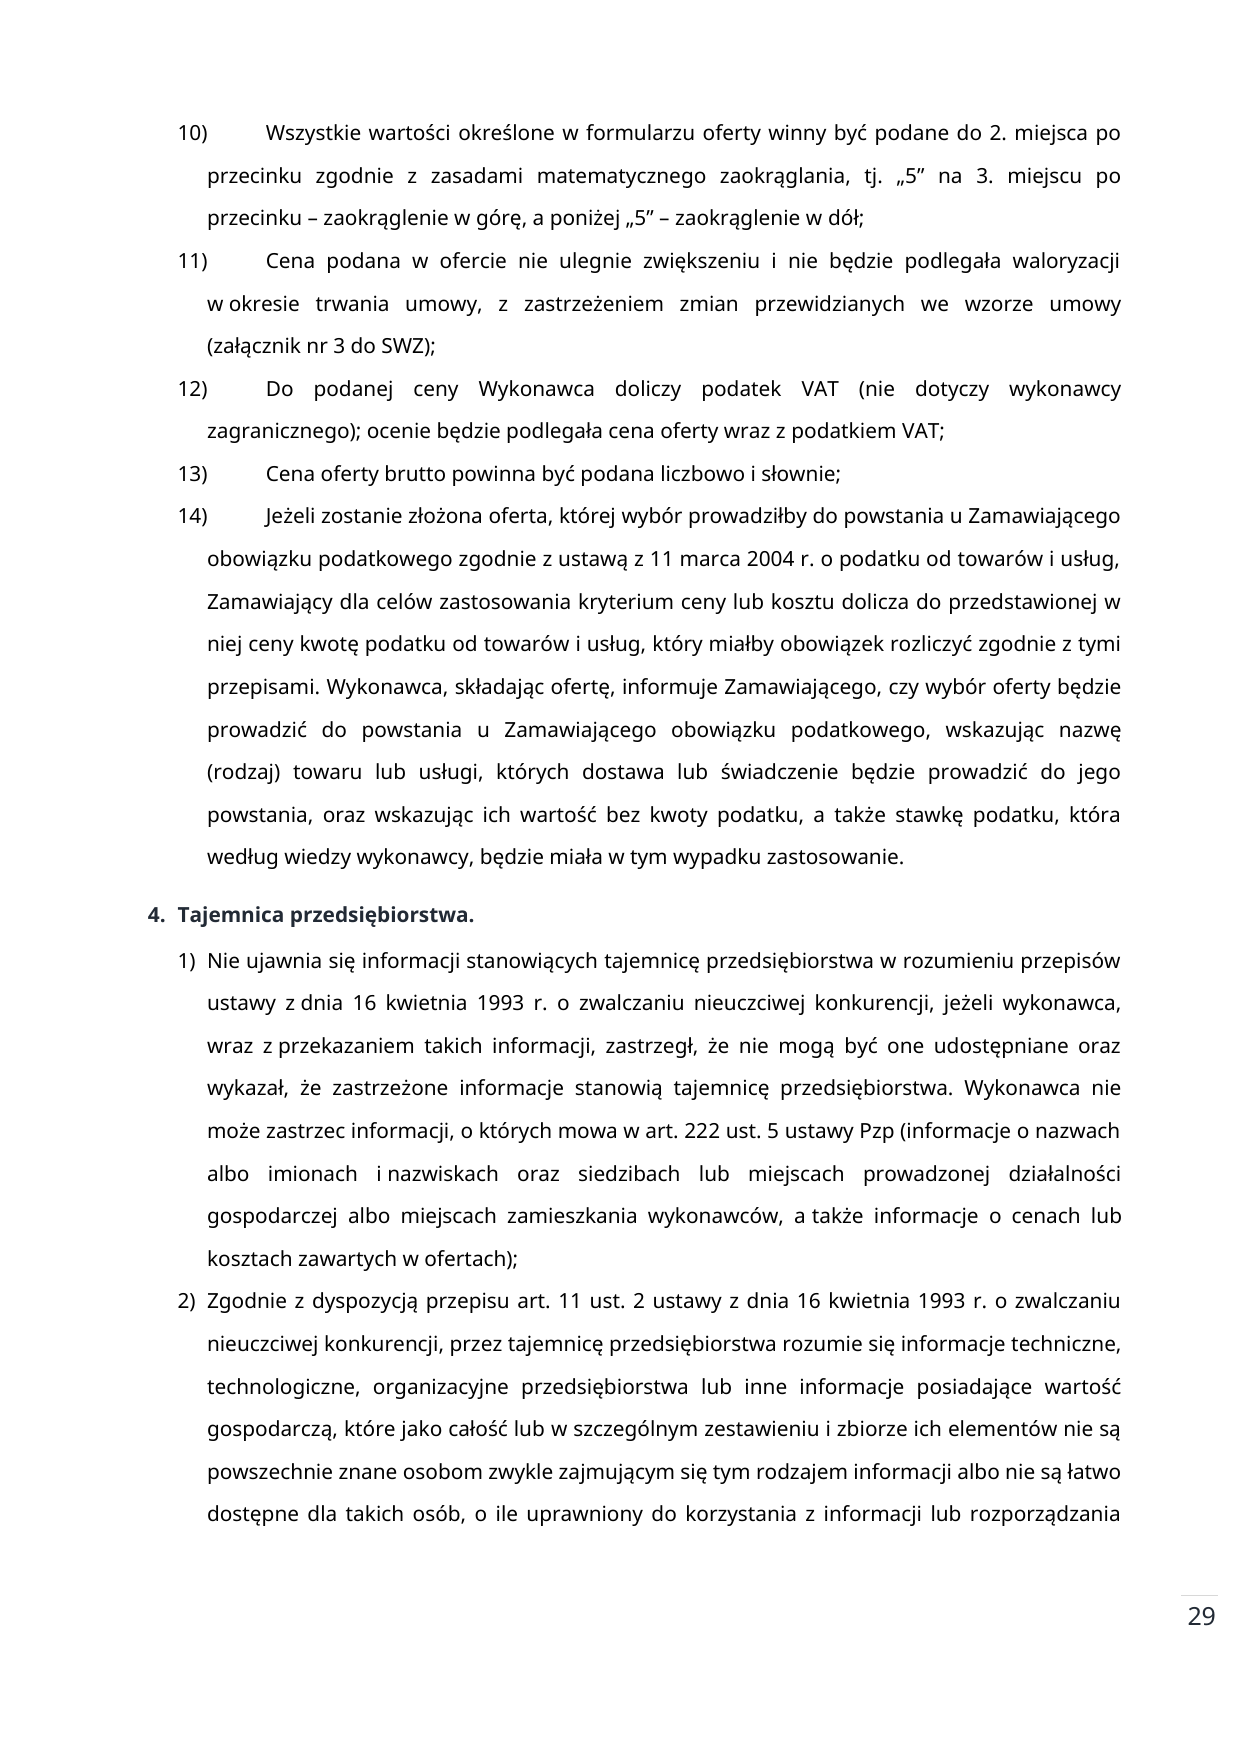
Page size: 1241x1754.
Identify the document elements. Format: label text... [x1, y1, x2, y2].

subtitle Cena podana w ofercie nie ulegnie zwiększeniu i nie będzie podlegała waloryzacji w okresie trwania umowy, z zastrzeżeniem zmian przewidzianych we wzorze umowy (załącznik nr 3 do SWZ); [177, 246, 1122, 360]
subtitle Tajemnica przedsiębiorstwa. [148, 900, 1122, 928]
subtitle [177, 1287, 1122, 1528]
subtitle Jeżeli zostanie złożona oferta, której wybór prowadziłby do powstania u Zamawiającego obowiązku podatkowego zgodnie z ustawą z 11 marca 2004 r. o podatku od towarów i usług, Zamawiający dla celów zastosowania kryterium ceny lub kosztu dolicza do przedstawionej w niej ceny kwotę podatku od towarów i usług, który miałby obowiązek rozliczyć zgodnie z tymi przepisami. Wykonawca, składając ofertę, informuje Zamawiającego, czy wybór oferty będzie prowadzić do powstania u Zamawiającego obowiązku podatkowego, wskazując nazwę (rodzaj) towaru lub usługi, których dostawa lub świadczenie będzie prowadzić do jego powstania, oraz wskazując ich wartość bez kwoty podatku, a także stawkę podatku, która według wiedzy wykonawcy, będzie miała w tym wypadku zastosowanie. [177, 502, 1122, 871]
subtitle Do podanej ceny Wykonawca doliczy podatek VAT (nie dotyczy wykonawcy zagranicznego); ocenie będzie podlegała cena oferty wraz z podatkiem VAT; [177, 374, 1122, 445]
subtitle Wszystkie wartości określone w formularzu oferty winny być podane do 2. miejsca po przecinku zgodnie z zasadami matematycznego zaokrąglania, tj. „5” na 3. miejscu po przecinku – zaokrąglenie w górę, a poniżej „5” – zaokrąglenie w dół; [177, 118, 1122, 232]
subtitle Nie ujawnia się informacji stanowiących tajemnicę przedsiębiorstwa w rozumieniu przepisów ustawy z dnia 16 kwietnia 1993 r. o zwalczaniu nieuczciwej konkurencji, jeżeli wykonawca, wraz z przekazaniem takich informacji, zastrzegł, że nie mogą być one udostępniane oraz wykazał, że zastrzeżone informacje stanowią tajemnicę przedsiębiorstwa. Wykonawca nie może zastrzec informacji, o których mowa w art. 222 ust. 5 ustawy Pzp (informacje o nazwach albo imionach i nazwiskach oraz siedzibach lub miejscach prowadzonej działalności gospodarczej albo miejscach zamieszkania wykonawców, a także informacje o cenach lub kosztach zawartych w ofertach); [177, 946, 1122, 1272]
subtitle Cena oferty brutto powinna być podana liczbowo i słownie; [177, 459, 1122, 487]
